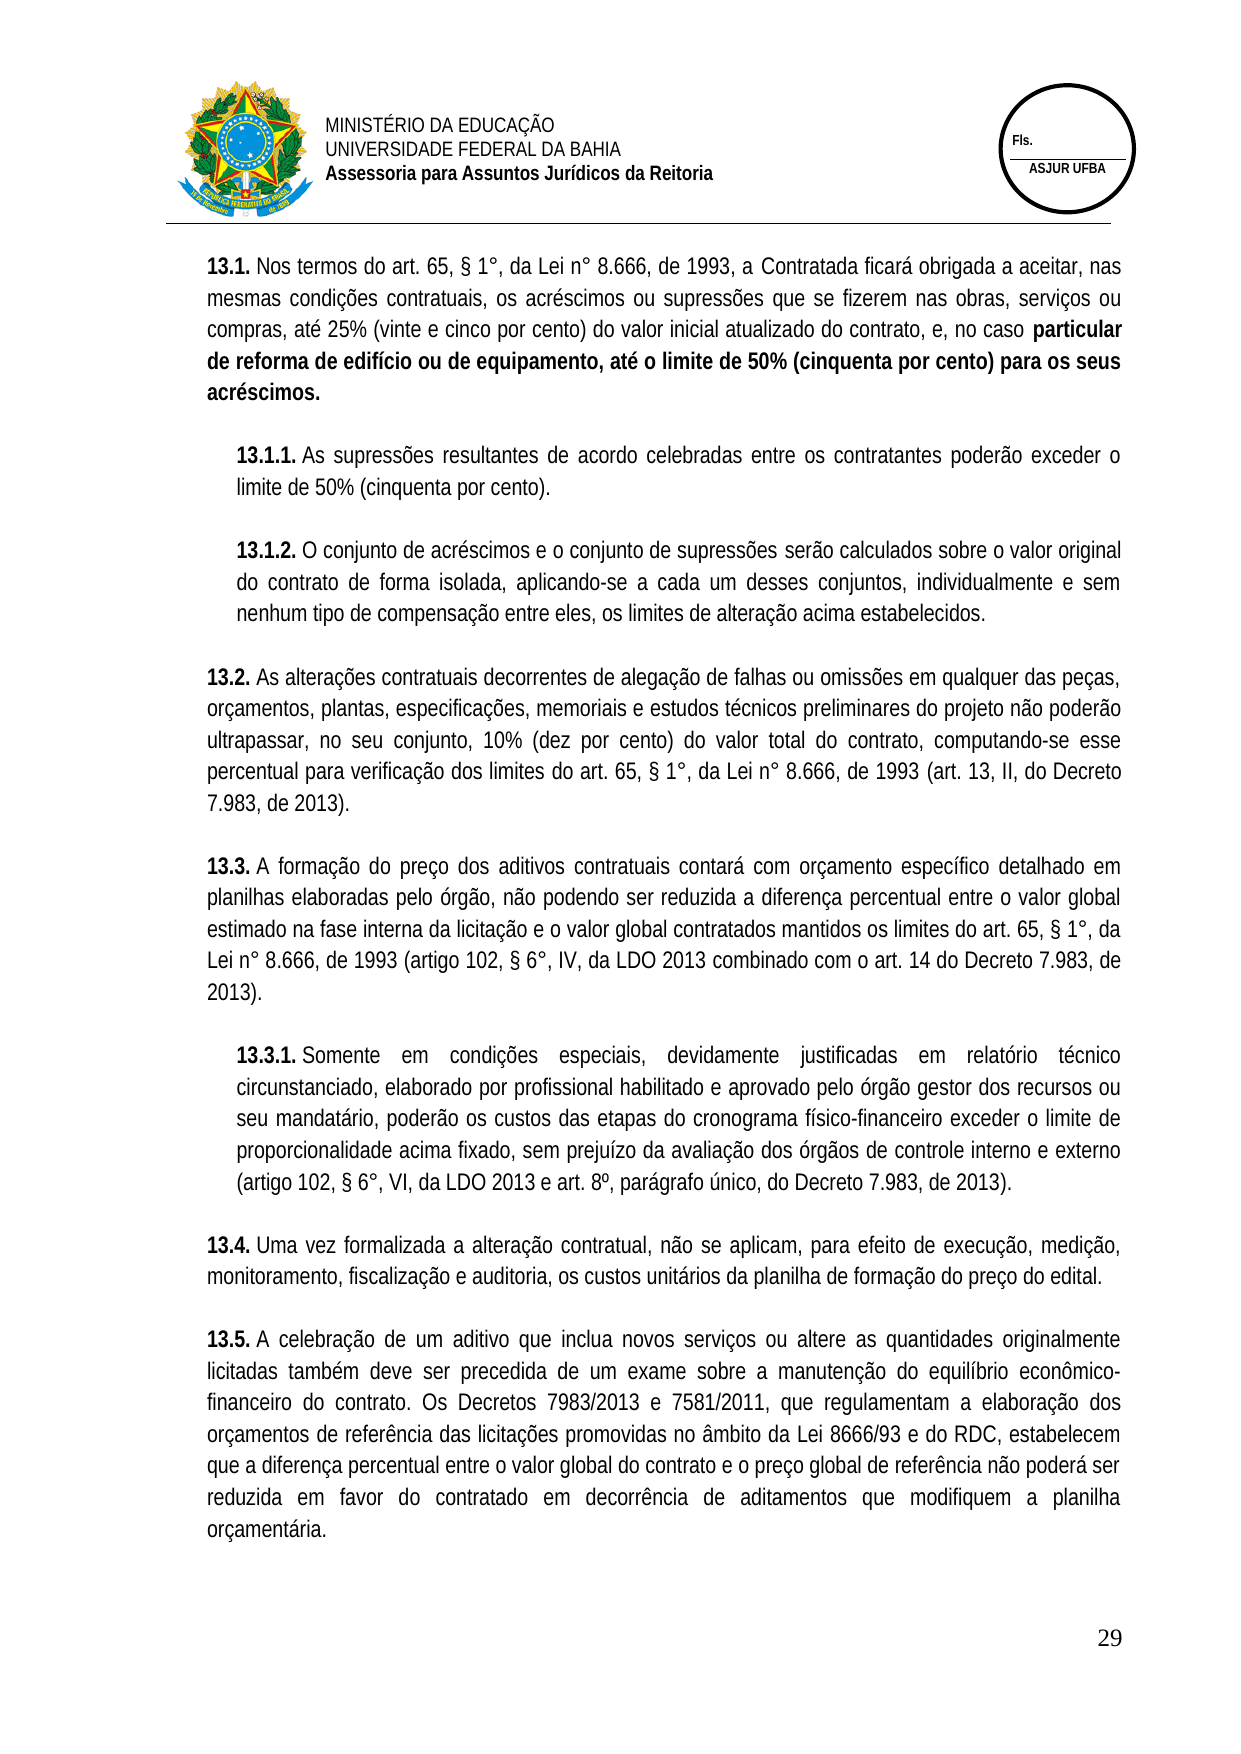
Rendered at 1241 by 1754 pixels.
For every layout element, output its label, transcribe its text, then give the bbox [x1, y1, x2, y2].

list As alterações contratuais decorrentes de alegação de falhas ou omissões em qualquer das peças, orçamentos, plantas, especificações, memoriais e estudos técnicos preliminares do projeto não poderão ultrapassar, no seu conjunto, 10% (dez por cento) do valor total do contrato, computando-se esse percentual para verificação dos limites do art. 65, § 1°, da Lei n° 8.666, de 1993 (art. 13, II, do Decreto 7.983, de 2013). [207, 662, 1122, 816]
picture [177, 81, 313, 217]
list As supressões resultantes de acordo celebradas entre os contratantes poderão exceder o limite de 50% (cinquenta por cento). [236, 442, 1122, 501]
list Nos termos do art. 65, § 1°, da Lei n° 8.666, de 1993, a Contratada ficará obrigada a aceitar, nas mesmas condições contratuais, os acréscimos ou supressões que se fizerem nas obras, serviços ou compras, até 25% (vinte e cinco por cento) do valor inicial atualizado do contrato, e, no caso particular de reforma de edifício ou de equipamento, até o limite de 50% (cinquenta por cento) para os seus acréscimos. [207, 252, 1122, 406]
list Uma vez formalizada a alteração contratual, não se aplicam, para efeito de execução, medição, monitoramento, fiscalização e auditoria, os custos unitários da planilha de formação do preço do edital. [207, 1231, 1122, 1290]
list O conjunto de acréscimos e o conjunto de supressões serão calculados sobre o valor original do contrato de forma isolada, aplicando-se a cada um desses conjuntos, individualmente e sem nenhum tipo de compensação entre eles, os limites de alteração acima estabelecidos. [236, 536, 1122, 627]
list Somente em condições especiais, devidamente justificadas em relatório técnico circunstanciado, elaborado por profissional habilitado e aprovado pelo órgão gestor dos recursos ou seu mandatário, poderão os custos das etapas do cronograma físico-financeiro exceder o limite de proporcionalidade acima fixado, sem prejuízo da avaliação dos órgãos de controle interno e externo (artigo 102, § 6°, VI, da LDO 2013 e art. 8º, parágrafo único, do Decreto 7.983, de 2013). [236, 1041, 1122, 1195]
list A celebração de um aditivo que inclua novos serviços ou altere as quantidades originalmente licitadas também deve ser precedida de um exame sobre a manutenção do equilíbrio econômico-financeiro do contrato. Os Decretos 7983/2013 e 7581/2011, que regulamentam a elaboração dos orçamentos de referência das licitações promovidas no âmbito da Lei 8666/93 e do RDC, estabelecem que a diferença percentual entre o valor global do contrato e o preço global de referência não poderá ser reduzida em favor do contratado em decorrência de aditamentos que modifiquem a planilha orçamentária. [207, 1325, 1122, 1542]
list A formação do preço dos aditivos contratuais contará com orçamento específico detalhado em planilhas elaboradas pelo órgão, não podendo ser reduzida a diferença percentual entre o valor global estimado na fase interna da licitação e o valor global contratados mantidos os limites do art. 65, § 1°, da Lei n° 8.666, de 1993 (artigo 102, § 6°, IV, da LDO 2013 combinado com o art. 14 do Decreto 7.983, de 2013). [207, 852, 1122, 1006]
